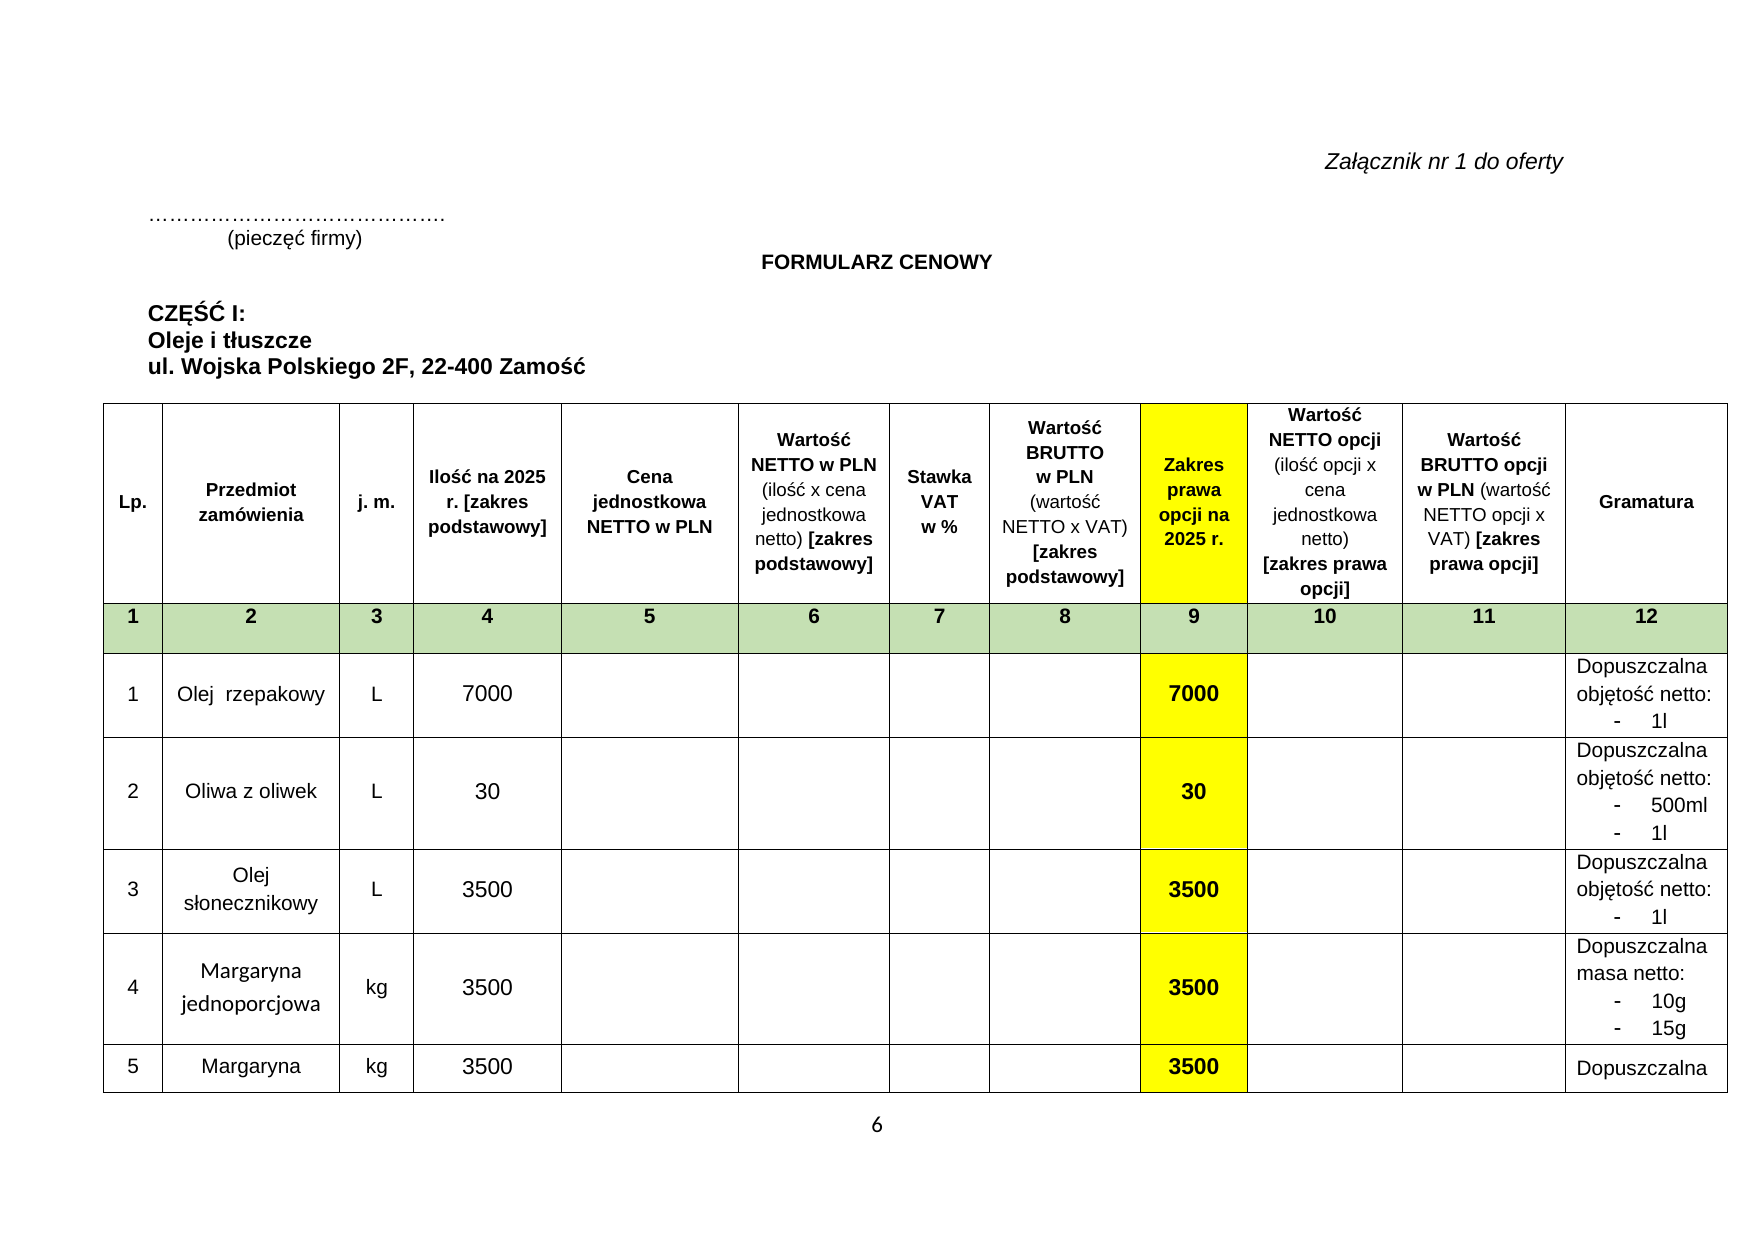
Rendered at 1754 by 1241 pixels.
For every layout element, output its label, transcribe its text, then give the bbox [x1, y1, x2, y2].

table_cell Olej słonecznikowy [163, 850, 339, 932]
table_cell [990, 934, 1140, 1044]
table_cell [890, 850, 989, 932]
table_cell [890, 738, 989, 848]
table_cell 3500 [1141, 934, 1247, 1044]
table_cell [562, 850, 738, 932]
table_cell 1 [104, 604, 162, 653]
table_cell [1403, 654, 1565, 737]
table_cell [739, 654, 889, 737]
table_cell 12 [1566, 604, 1727, 653]
text Załącznik nr 1 do oferty [148, 148, 1606, 174]
table_cell 5 [562, 604, 738, 653]
table_cell Dopuszczalna masa netto: 10g 15g [1566, 934, 1727, 1044]
table_cell L [340, 738, 413, 848]
table_cell 1 [104, 654, 162, 737]
table_header Wartość BRUTTO w PLN (wartość NETTO x VAT) [zakres podstawowy] [990, 404, 1140, 603]
table_cell [1248, 850, 1402, 932]
table_cell 2 [104, 738, 162, 848]
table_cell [1566, 1045, 1727, 1092]
table_cell [890, 1045, 989, 1092]
table_cell 3500 [1141, 1045, 1247, 1092]
table_cell [1248, 738, 1402, 848]
table_cell 4 [414, 604, 561, 653]
table_cell Dopuszczalna objętość netto: 1l [1566, 850, 1727, 932]
table_cell Margaryna jednoporcjowa [163, 934, 339, 1044]
table_cell [562, 738, 738, 848]
table_cell 4 [104, 934, 162, 1044]
text Oleje i tłuszcze [148, 327, 1606, 353]
table_cell Dopuszczalna objętość netto: 500ml 1l [1566, 738, 1727, 848]
table_header j. m. [340, 404, 413, 603]
table_cell [562, 1045, 738, 1092]
table_cell 3500 [1141, 850, 1247, 932]
table_cell 8 [990, 604, 1140, 653]
table_cell [990, 738, 1140, 848]
table_cell [890, 654, 989, 737]
table_cell 30 [414, 738, 561, 848]
table_cell 10 [1248, 604, 1402, 653]
table_cell [990, 654, 1140, 737]
table_cell [1248, 654, 1402, 737]
table_cell 3 [104, 850, 162, 932]
table_header Cena jednostkowa NETTO w PLN [562, 404, 738, 603]
table_cell kg [340, 1045, 413, 1092]
table_cell 6 [739, 604, 889, 653]
table_cell [1248, 934, 1402, 1044]
table_cell [739, 738, 889, 848]
table_header Stawka VAT w % [890, 404, 989, 603]
table_cell [739, 850, 889, 932]
table_cell [990, 850, 1140, 932]
table_header Ilość na 2025 r. [zakres podstawowy] [414, 404, 561, 603]
text (pieczęć firmy) [148, 226, 1606, 250]
table_cell [890, 934, 989, 1044]
table_cell 3500 [414, 1045, 561, 1092]
table_cell 3500 [414, 934, 561, 1044]
table_header Wartość NETTO w PLN (ilość x cena jednostkowa netto) [zakres podstawowy] [739, 404, 889, 603]
table_cell [1403, 738, 1565, 848]
table_cell 3 [340, 604, 413, 653]
table_cell [739, 934, 889, 1044]
table_cell 7000 [1141, 654, 1247, 737]
table_cell Olej rzepakowy [163, 654, 339, 737]
table_cell [1403, 1045, 1565, 1092]
table_cell 2 [163, 604, 339, 653]
table_cell L [340, 654, 413, 737]
table_header Przedmiot zamówienia [163, 404, 339, 603]
text CZĘŚĆ I: [148, 300, 1606, 327]
table_header Gramatura [1566, 404, 1727, 603]
table_header Lp. [104, 404, 162, 603]
table_header Zakres prawa opcji na 2025 r. [1141, 404, 1247, 603]
table_cell [1403, 850, 1565, 932]
table_cell [1403, 934, 1565, 1044]
table_header Wartość NETTO opcji (ilość opcji x cena jednostkowa netto) [zakres prawa opcji] [1248, 404, 1402, 603]
table_cell kg [340, 934, 413, 1044]
table_cell 11 [1403, 604, 1565, 653]
table_cell Dopuszczalna objętość netto: 1l [1566, 654, 1727, 737]
table_header Wartość BRUTTO opcji w PLN (wartość NETTO opcji x VAT) [zakres prawa opcji] [1403, 404, 1565, 603]
table_cell [1248, 1045, 1402, 1092]
table_cell 7 [890, 604, 989, 653]
table_cell 7000 [414, 654, 561, 737]
table_cell 30 [1141, 738, 1247, 848]
table_cell 9 [1141, 604, 1247, 653]
table_cell [739, 1045, 889, 1092]
table_cell Oliwa z oliwek [163, 738, 339, 848]
table_cell [562, 654, 738, 737]
table_cell Margaryna [163, 1045, 339, 1092]
text ……………………………………. [148, 174, 1606, 226]
table_cell 5 [104, 1045, 162, 1092]
text FORMULARZ CENOWY [148, 250, 1606, 274]
table_cell 3500 [414, 850, 561, 932]
table_cell [990, 1045, 1140, 1092]
table_cell [562, 934, 738, 1044]
text ul. Wojska Polskiego 2F, 22-400 Zamość [148, 353, 1606, 379]
table_cell L [340, 850, 413, 932]
